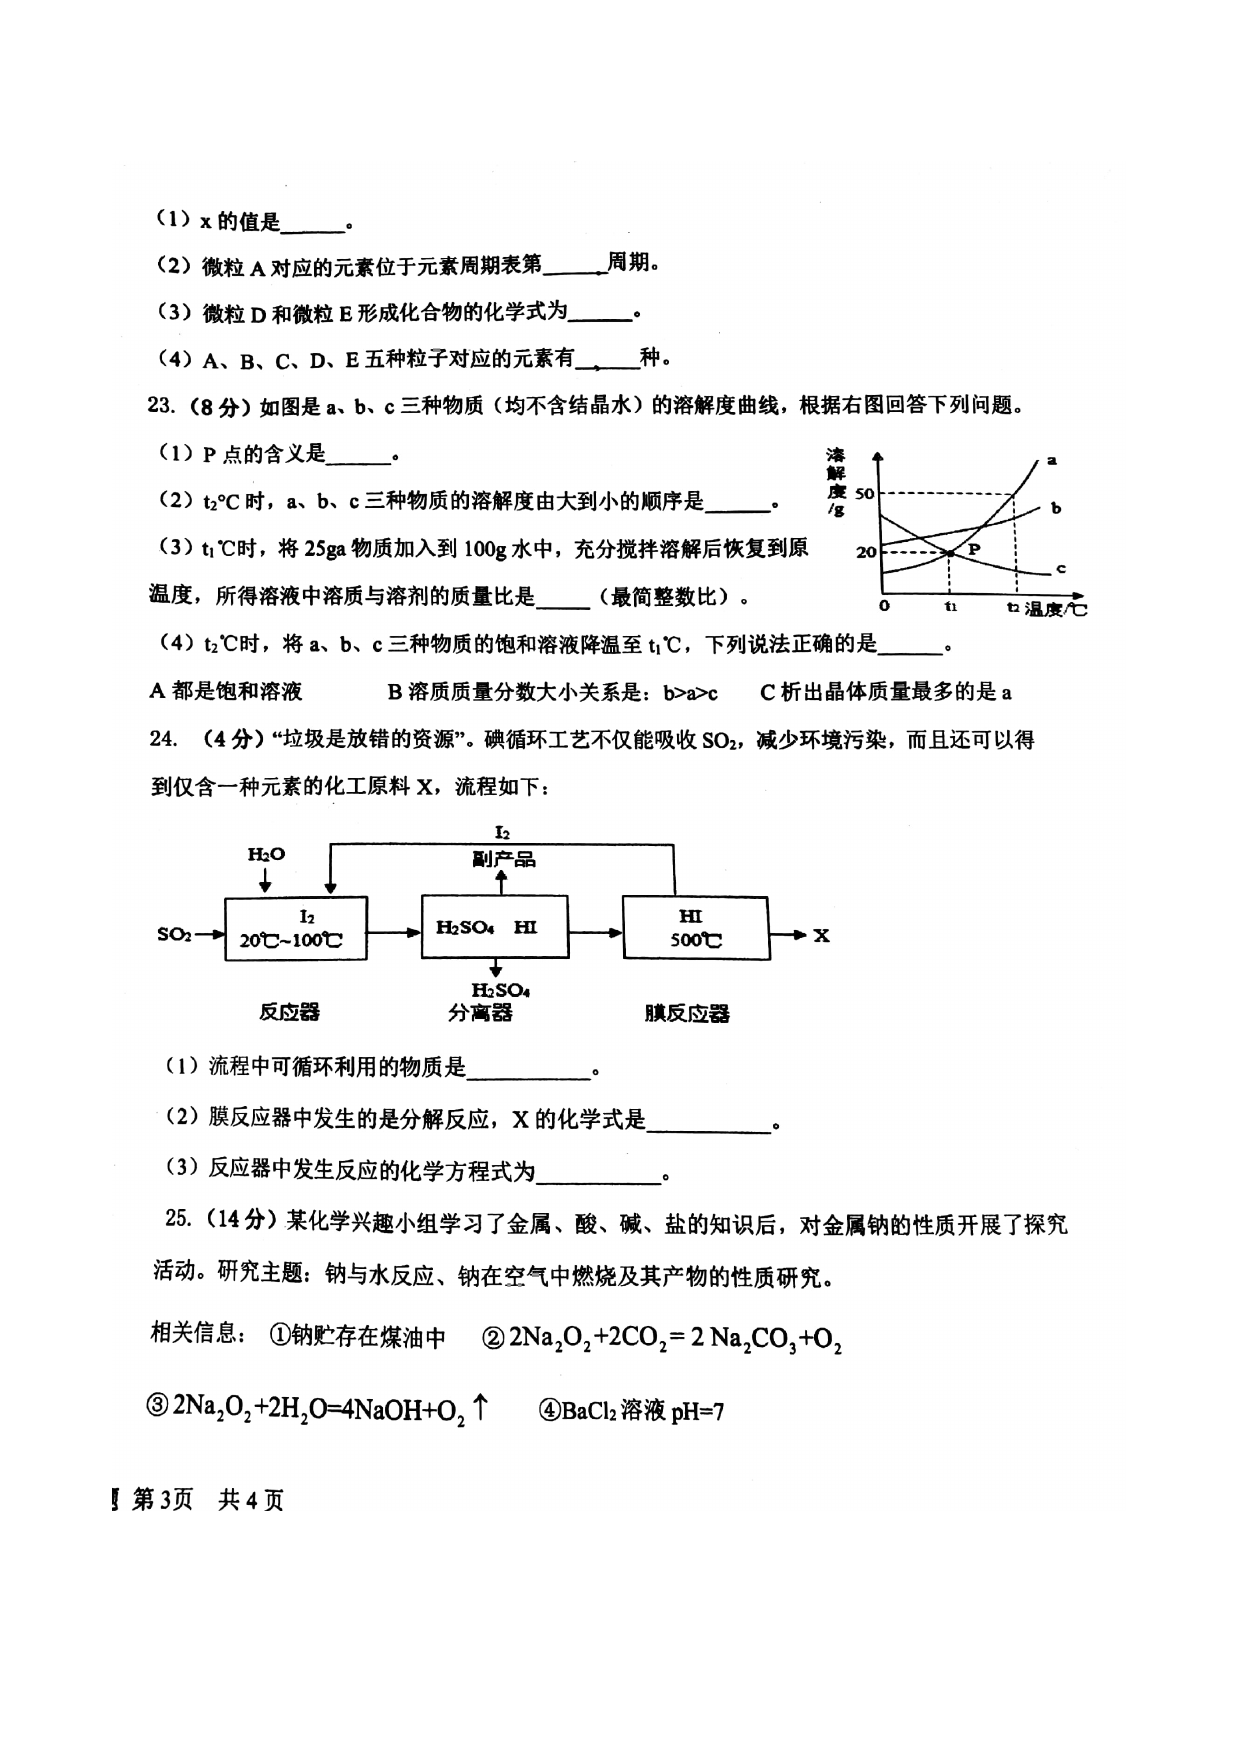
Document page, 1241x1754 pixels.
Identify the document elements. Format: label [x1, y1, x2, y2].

picture [112, 161, 1126, 1511]
